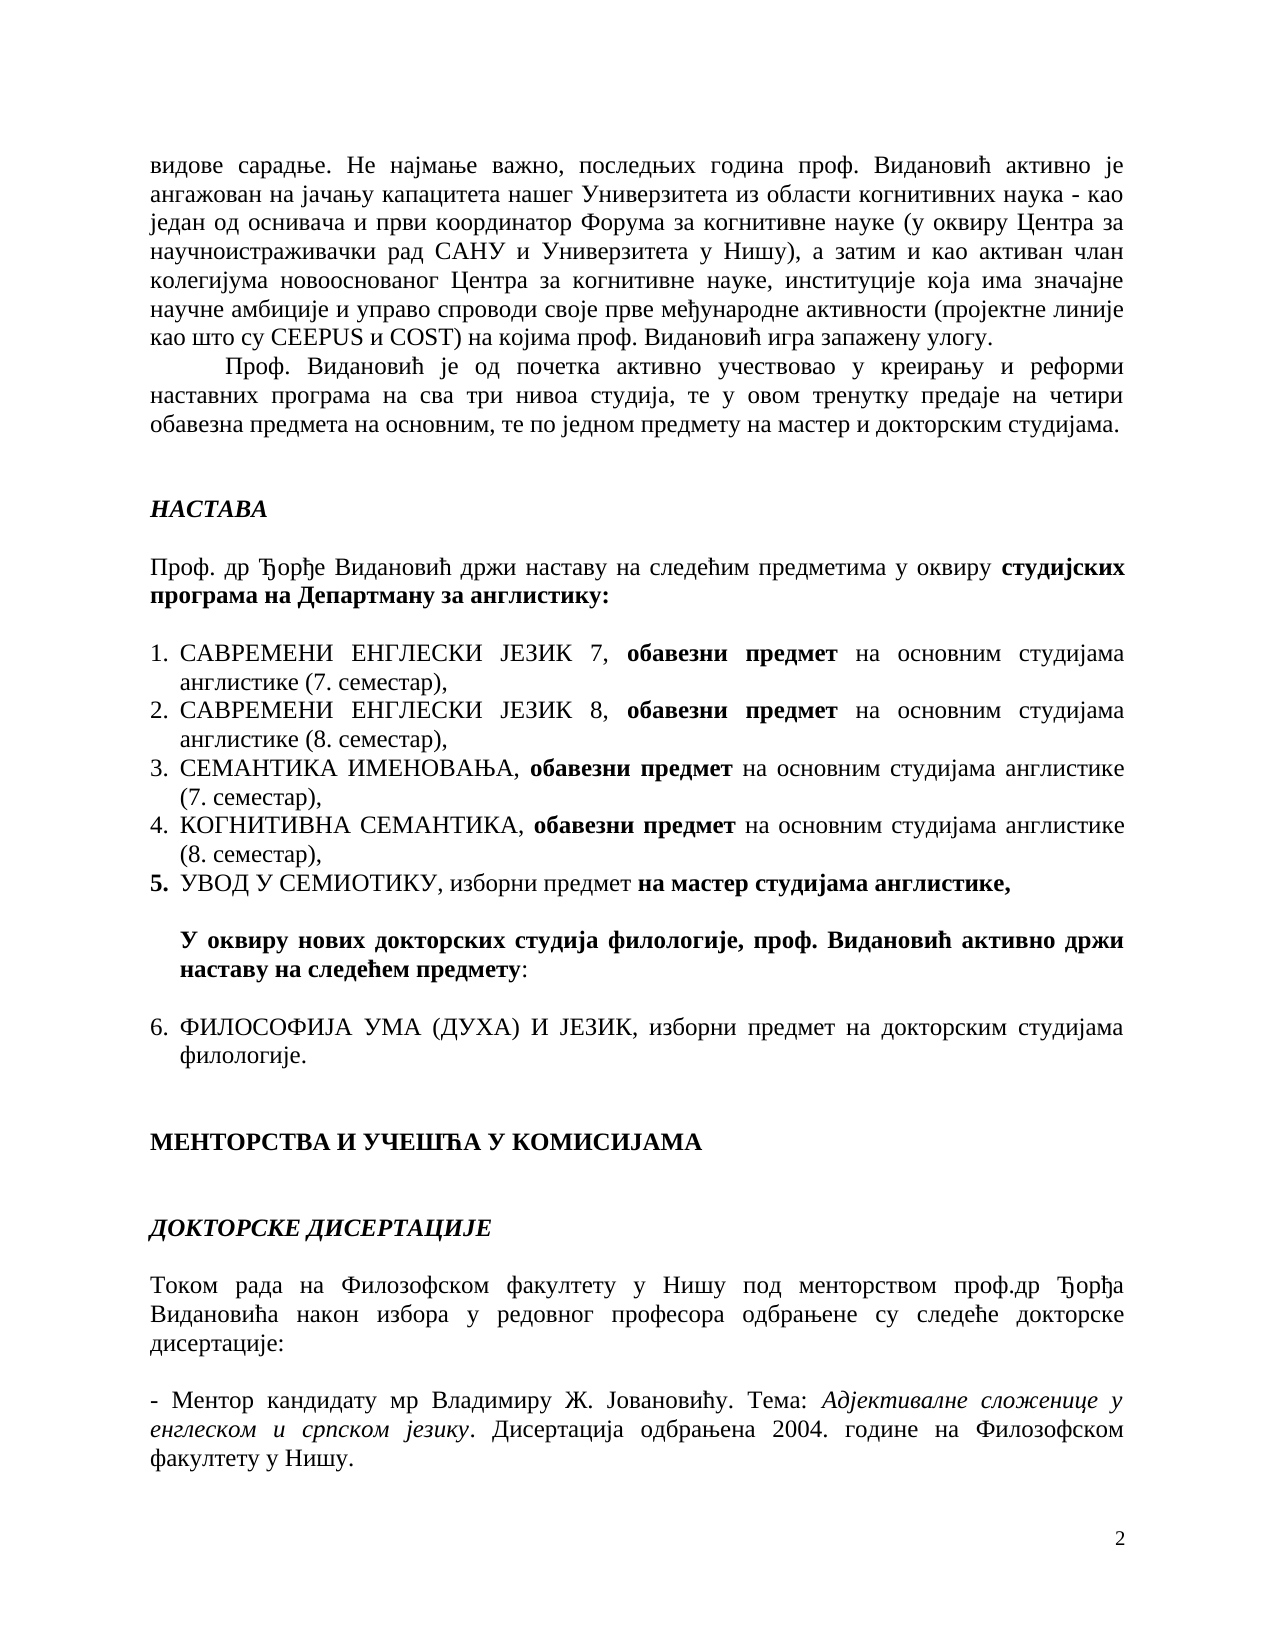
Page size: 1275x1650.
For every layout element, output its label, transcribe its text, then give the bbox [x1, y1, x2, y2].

text ДОКТОРСКЕ ДИСЕРТАЦИЈЕ [150, 1213, 1125, 1242]
list У оквиру нових докторских студија филологије, проф. Видановић активно држи наставу на следећем предмету: [179, 926, 1125, 983]
text Проф. др Ђорђе Видановић држи наставу на следећим предметима у оквиру студијских програма на Департману за англистику: [150, 552, 1125, 609]
text - Ментор кандидату мр Владимиру Ж. Јовановићу. Тема: Адјективалне сложенице у енглеском и српском језику. Дисертација одбрањена 2004. године на Филозофском факултету у Нишу. [150, 1386, 1125, 1472]
text НАСТАВА [150, 494, 1125, 523]
list САВРЕМЕНИ ЕНГЛЕСКИ ЈЕЗИК 8, обавезни предмет на основним студијама англистике (8. семестар), [150, 696, 1125, 753]
list УВОД У СЕМИОТИКУ, изборни предмет на мастер студијама англистике, [150, 868, 1125, 897]
list КОГНИТИВНА СЕМАНТИКА, обавезни предмет на основним студијама англистике (8. семестар), [150, 811, 1125, 868]
list ФИЛОСОФИЈА УМА (ДУХА) И ЈЕЗИК, изборни предмет на докторским студијама филологије. [150, 1012, 1125, 1069]
list САВРЕМЕНИ ЕНГЛЕСКИ ЈЕЗИК 7, обавезни предмет на основним студијама англистике (7. семестар), [150, 638, 1125, 696]
list СЕМАНТИКА ИМЕНОВАЊА, обавезни предмет на основним студијама англистике (7. семестар), [150, 753, 1125, 811]
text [150, 150, 1125, 351]
text Проф. Видановић је од почетка активно учествовао у креирању и реформи наставних програма на сва три нивоа студија, те у овом тренутку предаје на четири обавезна предмета на основним, те по једном предмету на мастер и докторским студијама. [150, 351, 1125, 437]
text МЕНТОРСТВА И УЧЕШЋА У КОМИСИЈАМА [150, 1127, 1125, 1156]
text Током рада на Филозофском факултету у Нишу под менторством проф.др Ђорђа Видановића након избора у редовног професора одбрањене су следеће докторске дисертације: [150, 1271, 1125, 1357]
